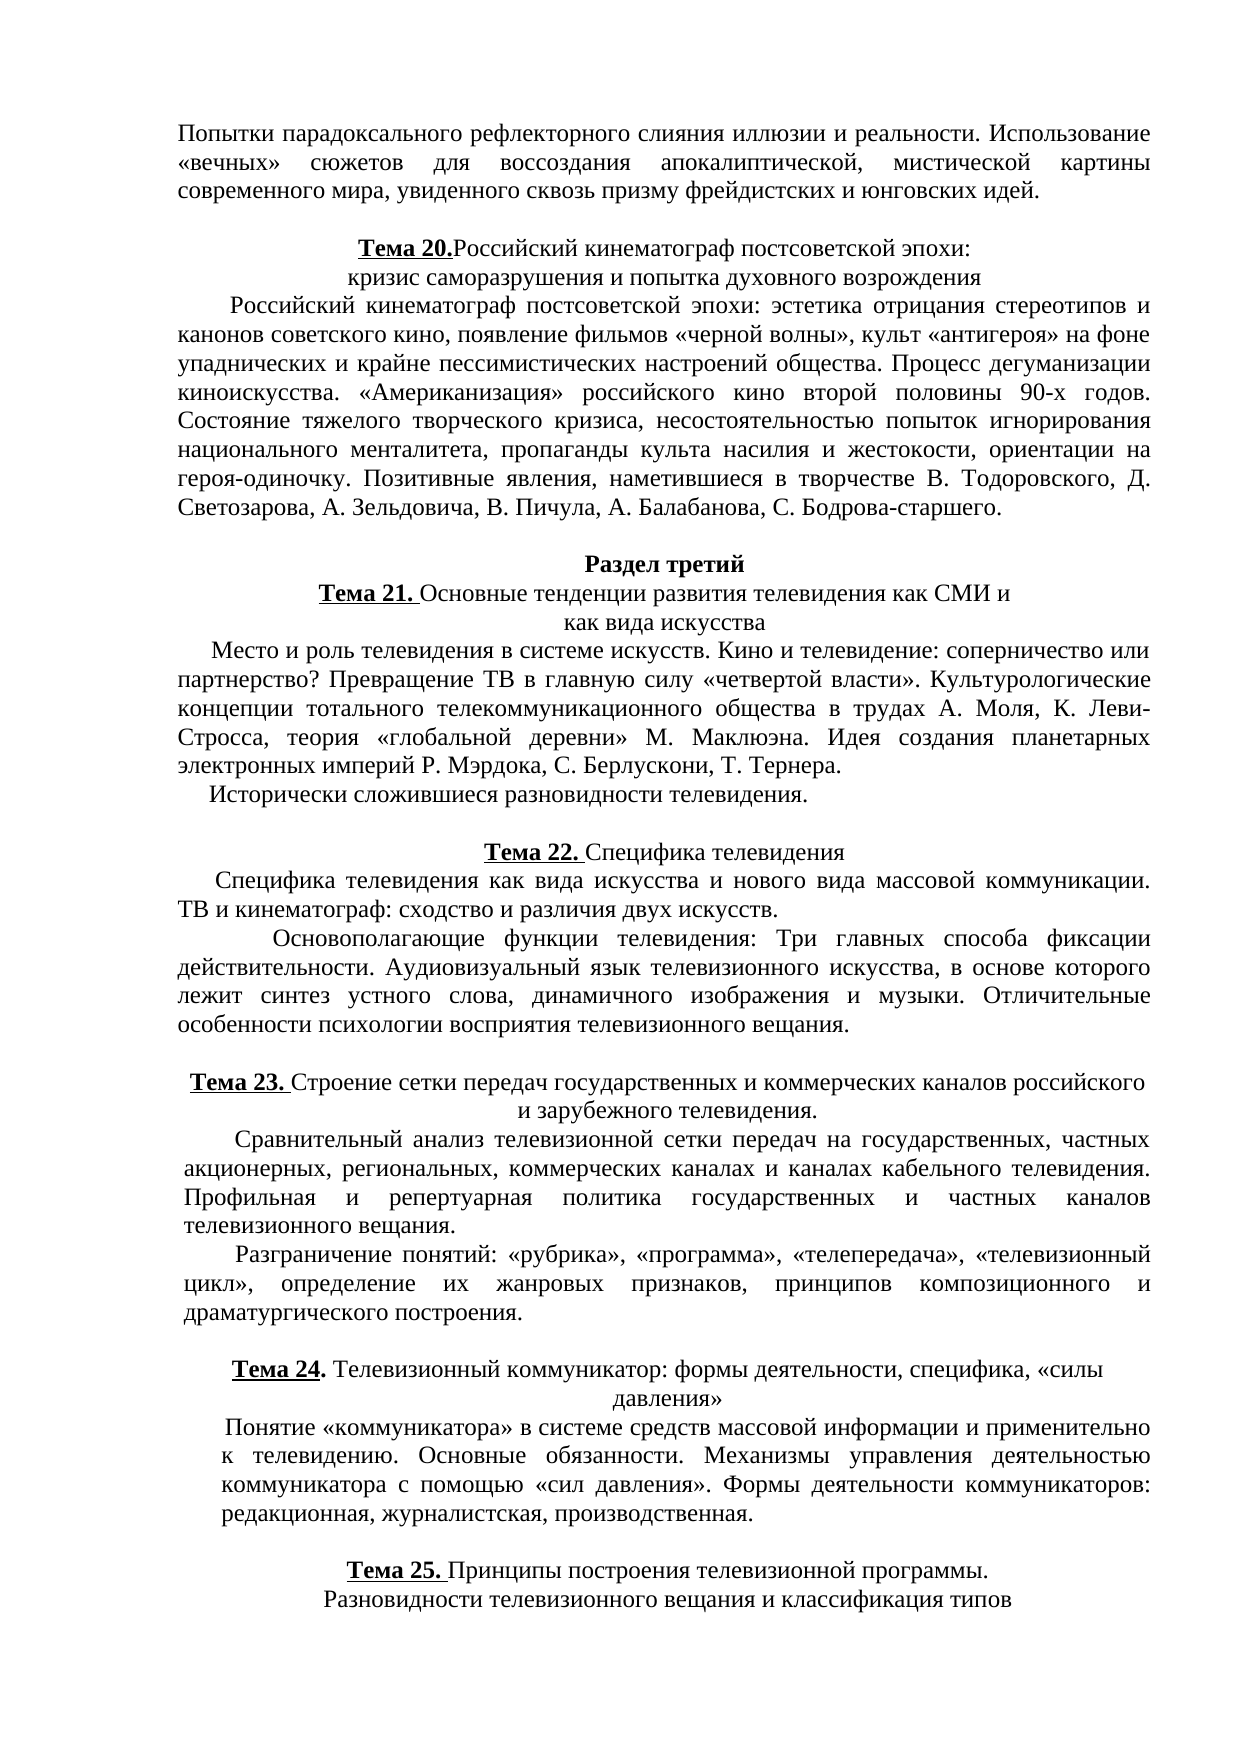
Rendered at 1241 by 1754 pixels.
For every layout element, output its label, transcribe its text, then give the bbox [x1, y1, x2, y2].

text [177, 118, 1152, 204]
text Сравнительный анализ телевизионной сетки передач на государственных, частных акционерных, региональных, коммерческих каналах и каналах кабельного телевидения. Профильная и репертуарная политика государственных и частных каналов телевизионного вещания. [183, 1124, 1152, 1239]
text кризис саморазрушения и попытка духовного возрождения [177, 262, 1152, 291]
text Основополагающие функции телевидения: Три главных способа фиксации действительности. Аудиовизуальный язык телевизионного искусства, в основе которого лежит синтез устного слова, динамичного изображения и музыки. Отличительные особенности психологии восприятия телевизионного вещания. [177, 923, 1152, 1038]
text Тема 25. Принципы построения телевизионной программы. [183, 1556, 1152, 1584]
text Понятие «коммуникатора» в системе средств массовой информации и применительно к телевидению. Основные обязанности. Механизмы управления деятельностью коммуникатора с помощью «сил давления». Формы деятельности коммуникаторов: редакционная, журналистская, производственная. [183, 1412, 1152, 1527]
text Разграничение понятий: «рубрика», «программа», «телепередача», «телевизионный цикл», определение их жанровых признаков, принципов композиционного и драматургического построения. [183, 1239, 1152, 1326]
text Тема 23. Строение сетки передач государственных и коммерческих каналов российского и зарубежного телевидения. [183, 1067, 1152, 1124]
text Тема 22. Специфика телевидения [177, 837, 1152, 866]
text Специфика телевидения как вида искусства и нового вида массовой коммуникации. ТВ и кинематограф: сходство и различия двух искусств. [177, 866, 1152, 923]
text как вида искусства [177, 607, 1152, 636]
text Российский кинематограф постсоветской эпохи: эстетика отрицания стереотипов и канонов советского кино, появление фильмов «черной волны», культ «антигероя» на фоне упаднических и крайне пессимистических настроений общества. Процесс дегуманизации киноискусства. «Американизация» российского кино второй половины 90-х годов. Состояние тяжелого творческого кризиса, несостоятельностью попыток игнорирования национального менталитета, пропаганды культа насилия и жестокости, ориентации на героя-одиночку. Позитивные явления, наметившиеся в творчестве В. Тодоровского, Д. Светозарова, А. Зельдовича, В. Пичула, А. Балабанова, С. Бодрова-старшего. [177, 291, 1152, 521]
text Тема 20.Российский кинематограф постсоветской эпохи: [177, 233, 1152, 262]
text Место и роль телевидения в системе искусств. Кино и телевидение: соперничество или партнерство? Превращение ТВ в главную силу «четвертой власти». Культурологические концепции тотального телекоммуникационного общества в трудах А. Моля, К. Леви-Стросса, теория «глобальной деревни» М. Маклюэна. Идея создания планетарных электронных империй Р. Мэрдока, С. Берлускони, Т. Тернера. [177, 636, 1152, 779]
text Раздел третий [177, 549, 1152, 578]
text Тема 24. Телевизионный коммуникатор: формы деятельности, специфика, «силы давления» [183, 1354, 1152, 1412]
text Разновидности телевизионного вещания и классификация типов [183, 1584, 1152, 1613]
text Тема 21. Основные тенденции развития телевидения как СМИ и [177, 578, 1152, 607]
text Исторически сложившиеся разновидности телевидения. [177, 779, 1152, 808]
